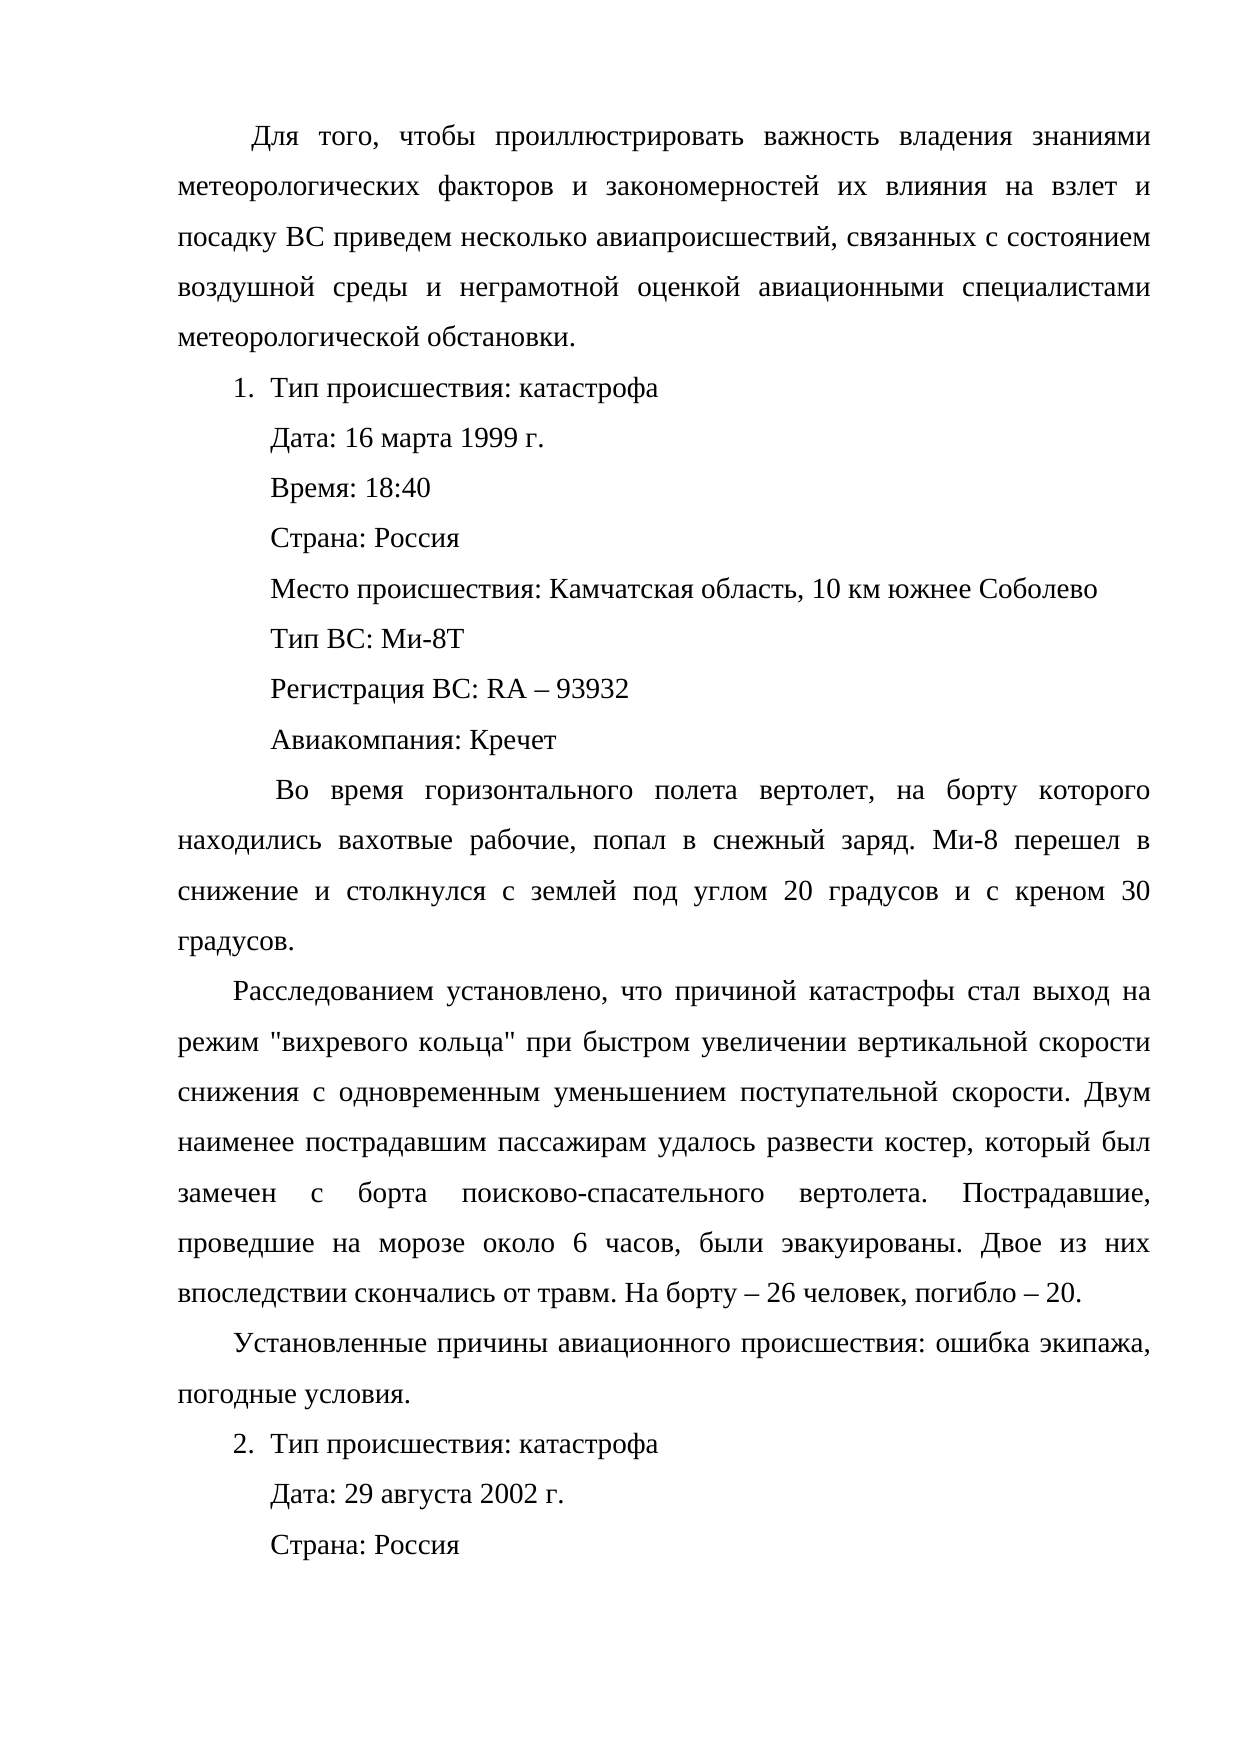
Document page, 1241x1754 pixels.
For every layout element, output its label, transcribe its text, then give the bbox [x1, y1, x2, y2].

text Страна: Россия [270, 521, 1152, 554]
text Тип ВС: Ми-8Т [270, 621, 1152, 655]
text Регистрация ВС: RA – 93932 [270, 672, 1152, 705]
text Расследованием установлено, что причиной катастрофы стал выход на режим "вихревого кольца" при быстром увеличении вертикальной скорости снижения с одновременным уменьшением поступательной скорости. Двум наименее пострадавшим пассажирам удалось развести костер, который был замечен с борта поисково-спасательного вертолета. Пострадавшие, проведшие на морозе около 6 часов, были эвакуированы. Двое из них впоследствии скончались от травм. На борту – 26 человек, погибло – 20. [177, 973, 1152, 1309]
text Авиакомпания: Кречет [270, 722, 1152, 755]
text Дата: 29 августа 2002 г. [270, 1477, 1152, 1510]
text Дата: 16 марта 1999 г. [270, 420, 1152, 453]
list Тип происшествия: катастрофа [233, 370, 1152, 403]
text Во время горизонтального полета вертолет, на борту которого находились вахотвые рабочие, попал в снежный заряд. Ми-8 перешел в снижение и столкнулся с землей под углом 20 градусов и с креном 30 градусов. [177, 772, 1152, 957]
text Для того, чтобы проиллюстрировать важность владения знаниями метеорологических факторов и закономерностей их влияния на взлет и посадку ВС приведем несколько авиапроисшествий, связанных с состоянием воздушной среды и неграмотной оценкой авиационными специалистами метеорологической обстановки. [177, 118, 1152, 353]
text Страна: Россия [270, 1527, 1152, 1560]
text Установленные причины авиационного происшествия: ошибка экипажа, погодные условия. [177, 1326, 1152, 1409]
list Тип происшествия: катастрофа [233, 1426, 1152, 1460]
text Место происшествия: Камчатская область, 10 км южнее Соболево [270, 571, 1152, 604]
text Время: 18:40 [270, 470, 1152, 504]
